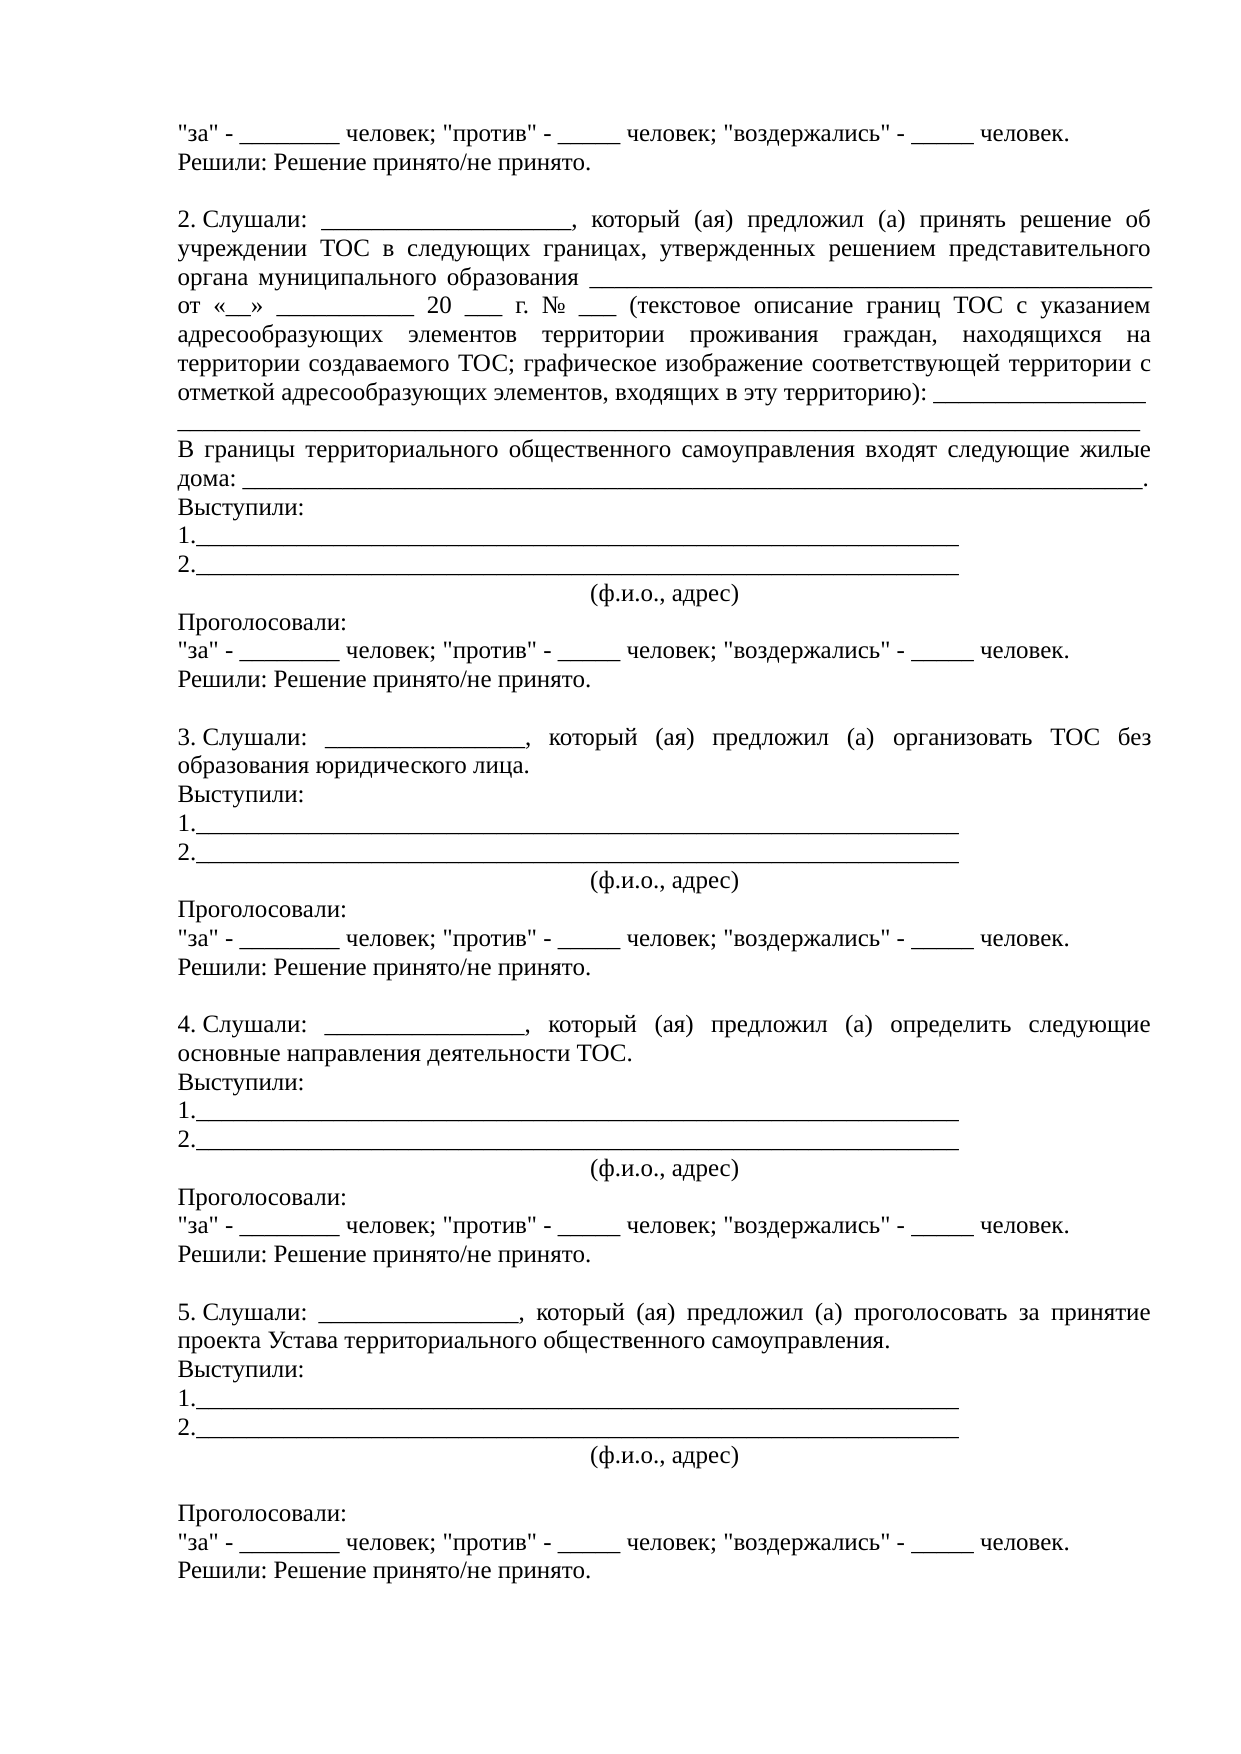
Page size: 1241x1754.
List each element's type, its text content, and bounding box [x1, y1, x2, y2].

text Проголосовали: [177, 1498, 1152, 1527]
text Выступили: [177, 492, 1152, 521]
text Выступили: [177, 779, 1152, 808]
text 1._____________________________________________________________ [177, 1096, 1152, 1124]
text (ф.и.о., адрес) [177, 1153, 1152, 1182]
text Выступили: [177, 1067, 1152, 1096]
text "за" - ________ человек; "против" - _____ человек; "воздержались" - _____ человек. [177, 923, 1152, 952]
text 2._____________________________________________________________ [177, 1412, 1152, 1441]
text Проголосовали: [177, 894, 1152, 923]
text Проголосовали: [177, 1182, 1152, 1211]
text "за" - ________ человек; "против" - _____ человек; "воздержались" - _____ человек. [177, 1211, 1152, 1239]
text 1._____________________________________________________________ [177, 1383, 1152, 1412]
text 2. Слушали: ____________________, который (ая) предложил (а) принять решение об учреждении ТОС в следующих границах, утвержденных решением представительного органа муниципального образования _____________________________________________ от «__» ___________ 20 ___ г. № ___ (текстовое описание границ ТОС с указанием адресообразующих элементов территории проживания граждан, находящихся на территории создаваемого ТОС; графическое изображение соответствующей территории с отметкой адресообразующих элементов, входящих в эту территорию): _________________ [177, 204, 1152, 406]
text (ф.и.о., адрес) [177, 578, 1152, 607]
text Выступили: [177, 1354, 1152, 1383]
text Решили: Решение принято/не принято. [177, 664, 1152, 693]
text Решили: Решение принято/не принято. [177, 952, 1152, 981]
text _____________________________________________________________________________ [177, 406, 1152, 434]
text 2._____________________________________________________________ [177, 1124, 1152, 1153]
text Решили: Решение принято/не принято. [177, 1556, 1152, 1584]
text 2._____________________________________________________________ [177, 837, 1152, 866]
text 1._____________________________________________________________ [177, 521, 1152, 549]
text 3. Слушали: ________________, который (ая) предложил (а) организовать ТОС без образования юридического лица. [177, 722, 1152, 779]
text В границы территориального общественного самоуправления входят следующие жилые дома: ________________________________________________________________________. [177, 434, 1152, 492]
text 5. Слушали: ________________, который (ая) предложил (а) проголосовать за принятие проекта Устава территориального общественного самоуправления. [177, 1297, 1152, 1354]
text "за" - ________ человек; "против" - _____ человек; "воздержались" - _____ человек. [177, 636, 1152, 664]
text Решили: Решение принято/не принято. [177, 1239, 1152, 1268]
text Решили: Решение принято/не принято. [177, 147, 1152, 176]
text "за" - ________ человек; "против" - _____ человек; "воздержались" - _____ человек. [177, 118, 1152, 147]
text (ф.и.о., адрес) [177, 1441, 1152, 1469]
text 2._____________________________________________________________ [177, 549, 1152, 578]
text (ф.и.о., адрес) [177, 866, 1152, 894]
text 4. Слушали: ________________, который (ая) предложил (а) определить следующие основные направления деятельности ТОС. [177, 1009, 1152, 1067]
text "за" - ________ человек; "против" - _____ человек; "воздержались" - _____ человек. [177, 1527, 1152, 1556]
text Проголосовали: [177, 607, 1152, 636]
text 1._____________________________________________________________ [177, 808, 1152, 837]
